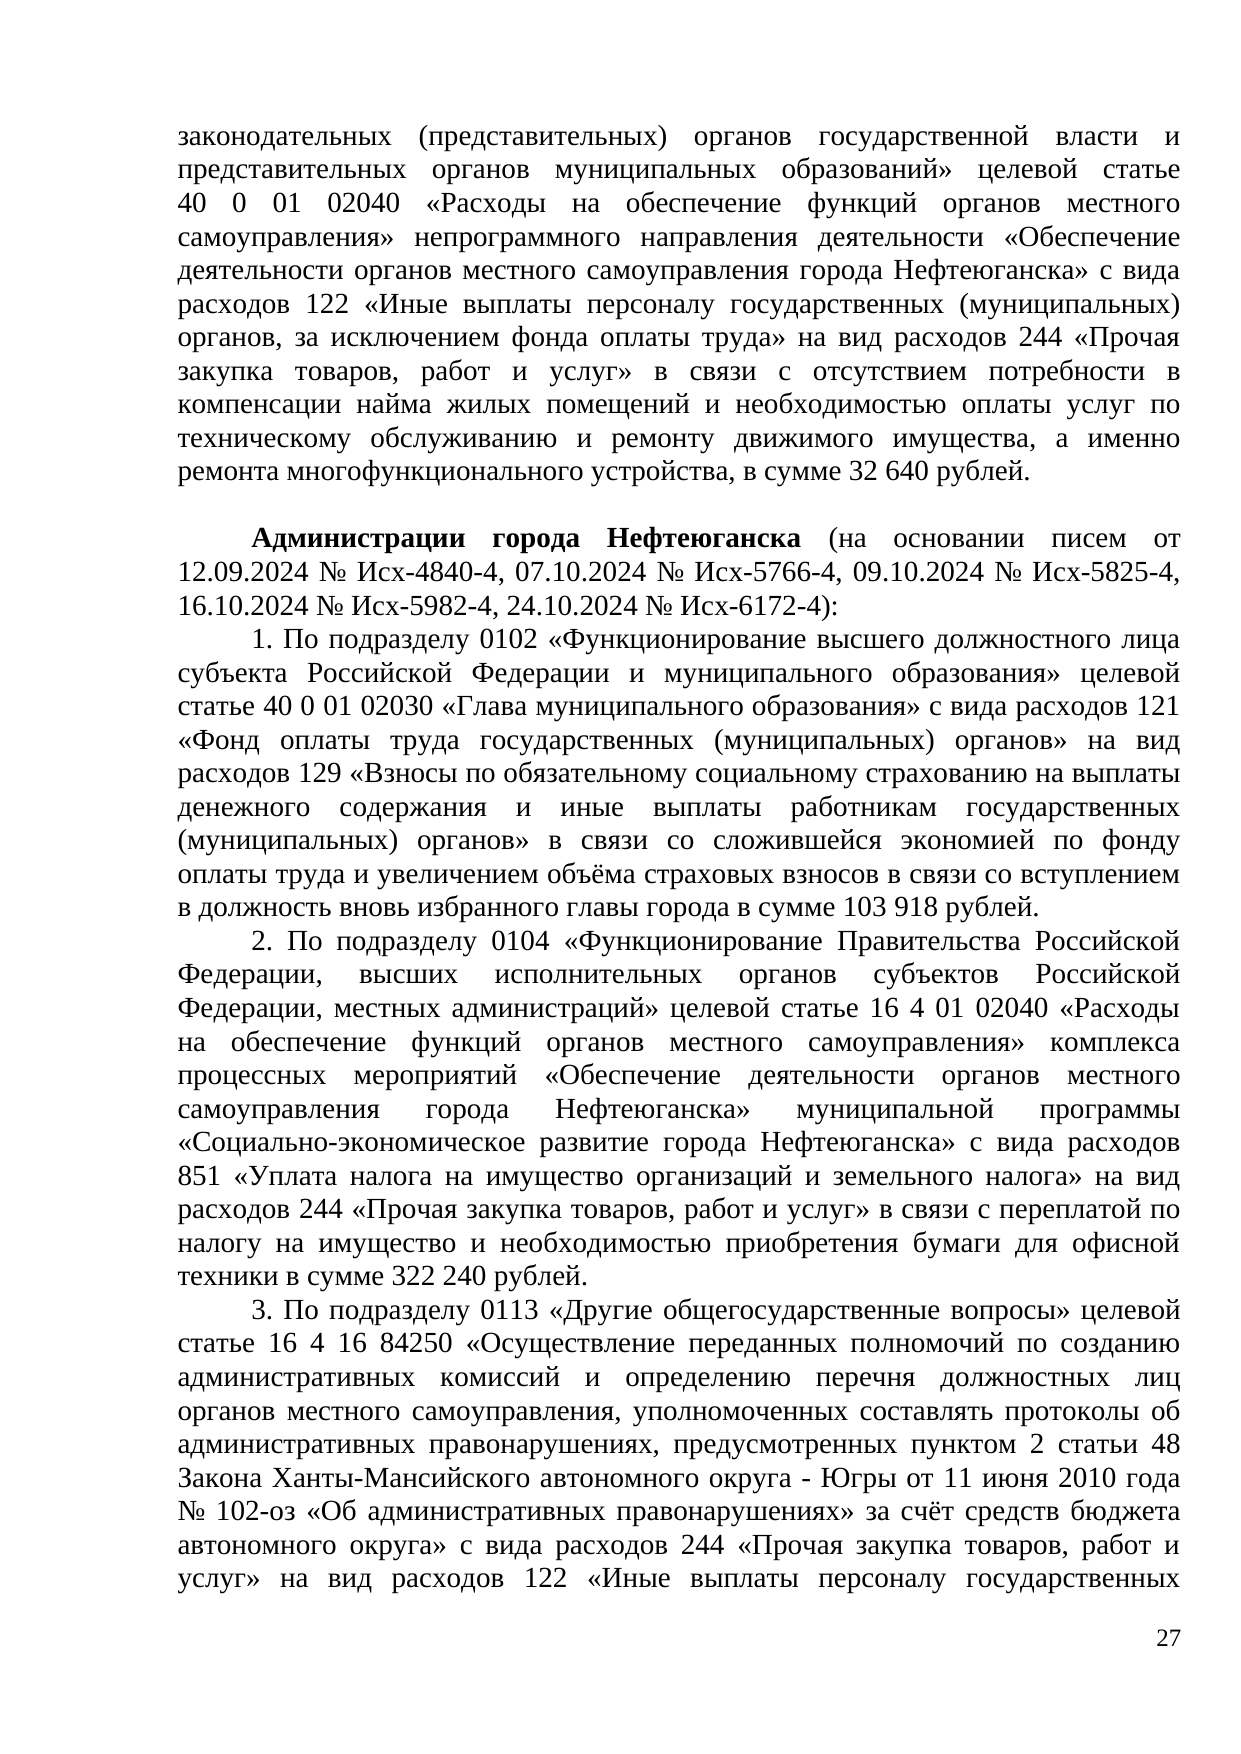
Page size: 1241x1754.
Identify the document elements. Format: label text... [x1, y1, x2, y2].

text 2. По подразделу 0104 «Функционирование Правительства Российской Федерации, высших исполнительных органов субъектов Российской Федерации, местных администраций» целевой статье 16 4 01 02040 «Расходы на обеспечение функций органов местного самоуправления» комплекса процессных мероприятий «Обеспечение деятельности органов местного самоуправления города Нефтеюганска» муниципальной программы «Социально-экономическое развитие города Нефтеюганска» с вида расходов 851 «Уплата налога на имущество организаций и земельного налога» на вид расходов 244 «Прочая закупка товаров, работ и услуг» в связи с переплатой по налогу на имущество и необходимостью приобретения бумаги для офисной техники в сумме 322 240 рублей. [177, 923, 1181, 1292]
text Администрации города Нефтеюганска (на основании писем от 12.09.2024 № Исх-4840-4, 07.10.2024 № Исх-5766-4, 09.10.2024 № Исх-5825-4, 16.10.2024 № Исх-5982-4, 24.10.2024 № Исх-6172-4): [177, 521, 1181, 621]
text 1. По подразделу 0102 «Функционирование высшего должностного лица субъекта Российской Федерации и муниципального образования» целевой статье 40 0 01 02030 «Глава муниципального образования» с вида расходов 121 «Фонд оплаты труда государственных (муниципальных) органов» на вид расходов 129 «Взносы по обязательному социальному страхованию на выплаты денежного содержания и иные выплаты работникам государственных (муниципальных) органов» в связи со сложившейся экономией по фонду оплаты труда и увеличением объёма страховых взносов в связи со вступлением в должность вновь избранного главы города в сумме 103 918 рублей. [177, 621, 1181, 923]
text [177, 118, 1181, 487]
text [177, 1292, 1181, 1594]
